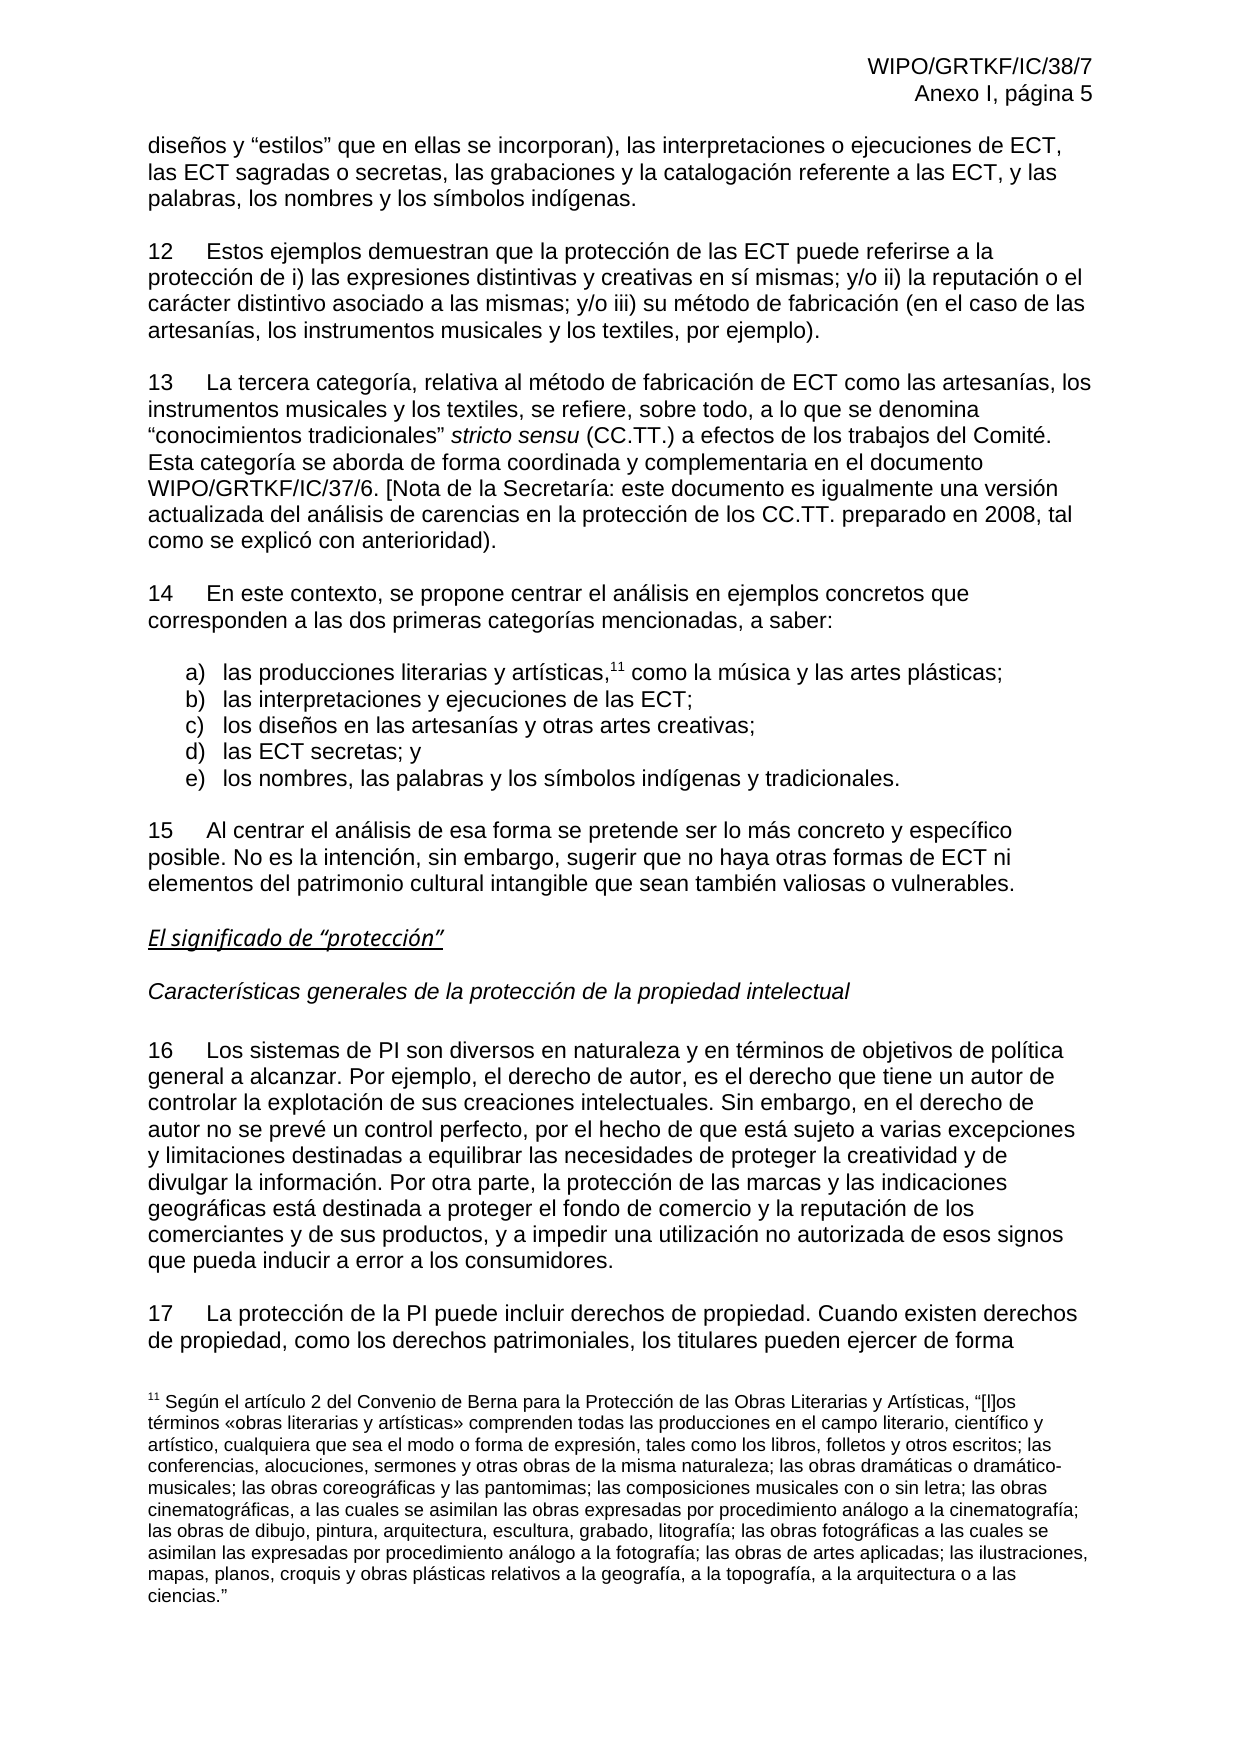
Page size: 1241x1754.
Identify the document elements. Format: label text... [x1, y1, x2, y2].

list las producciones literarias y artísticas, como la música y las artes plásticas; [185, 659, 1092, 686]
list las interpretaciones y ejecuciones de las ECT; [185, 686, 1092, 712]
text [148, 1300, 1092, 1353]
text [148, 132, 1092, 238]
text Al centrar el análisis de esa forma se pretende ser lo más concreto y específico posible. No es la intención, sin embargo, sugerir que no haya otras formas de ECT ni elementos del patrimonio cultural intangible que sean también valiosas o vulnerables. [148, 817, 1092, 896]
text La tercera categoría, relativa al método de fabricación de ECT como las artesanías, los instrumentos musicales y los textiles, se refiere, sobre todo, a lo que se denomina “conocimientos tradicionales” stricto sensu (CC.TT.) a efectos de los trabajos del Comité. Esta categoría se aborda de forma coordinada y complementaria en el documento WIPO/GRTKF/IC/37/6. [Nota de la Secretaría: este documento es igualmente una versión actualizada del análisis de carencias en la protección de los CC.TT. preparado en 2008, tal como se explicó con anterioridad). [148, 369, 1092, 554]
subtitle El significado de “protección” [148, 921, 1092, 953]
text Los sistemas de PI son diversos en naturaleza y en términos de objetivos de política general a alcanzar. Por ejemplo, el derecho de autor, es el derecho que tiene un autor de controlar la explotación de sus creaciones intelectuales. Sin embargo, en el derecho de autor no se prevé un control perfecto, por el hecho de que está sujeto a varias excepciones y limitaciones destinadas a equilibrar las necesidades de proteger la creatividad y de divulgar la información. Por otra parte, la protección de las marcas y las indicaciones geográficas está destinada a proteger el fondo de comercio y la reputación de los comerciantes y de sus productos, y a impedir una utilización no autorizada de esos signos que pueda inducir a error a los consumidores. [148, 1037, 1092, 1274]
list los diseños en las artesanías y otras artes creativas; [185, 712, 1092, 738]
text Estos ejemplos demuestran que la protección de las ECT puede referirse a la protección de i) las expresiones distintivas y creativas en sí mismas; y/o ii) la reputación o el carácter distintivo asociado a las mismas; y/o iii) su método de fabricación (en el caso de las artesanías, los instrumentos musicales y los textiles, por ejemplo). [148, 238, 1092, 369]
subtitle Características generales de la protección de la propiedad intelectual [148, 978, 1092, 1004]
list las ECT secretas; y [185, 738, 1092, 765]
list los nombres, las palabras y los símbolos indígenas y tradicionales. [185, 765, 1092, 791]
text En este contexto, se propone centrar el análisis en ejemplos concretos que corresponden a las dos primeras categorías mencionadas, a saber: [148, 580, 1092, 633]
